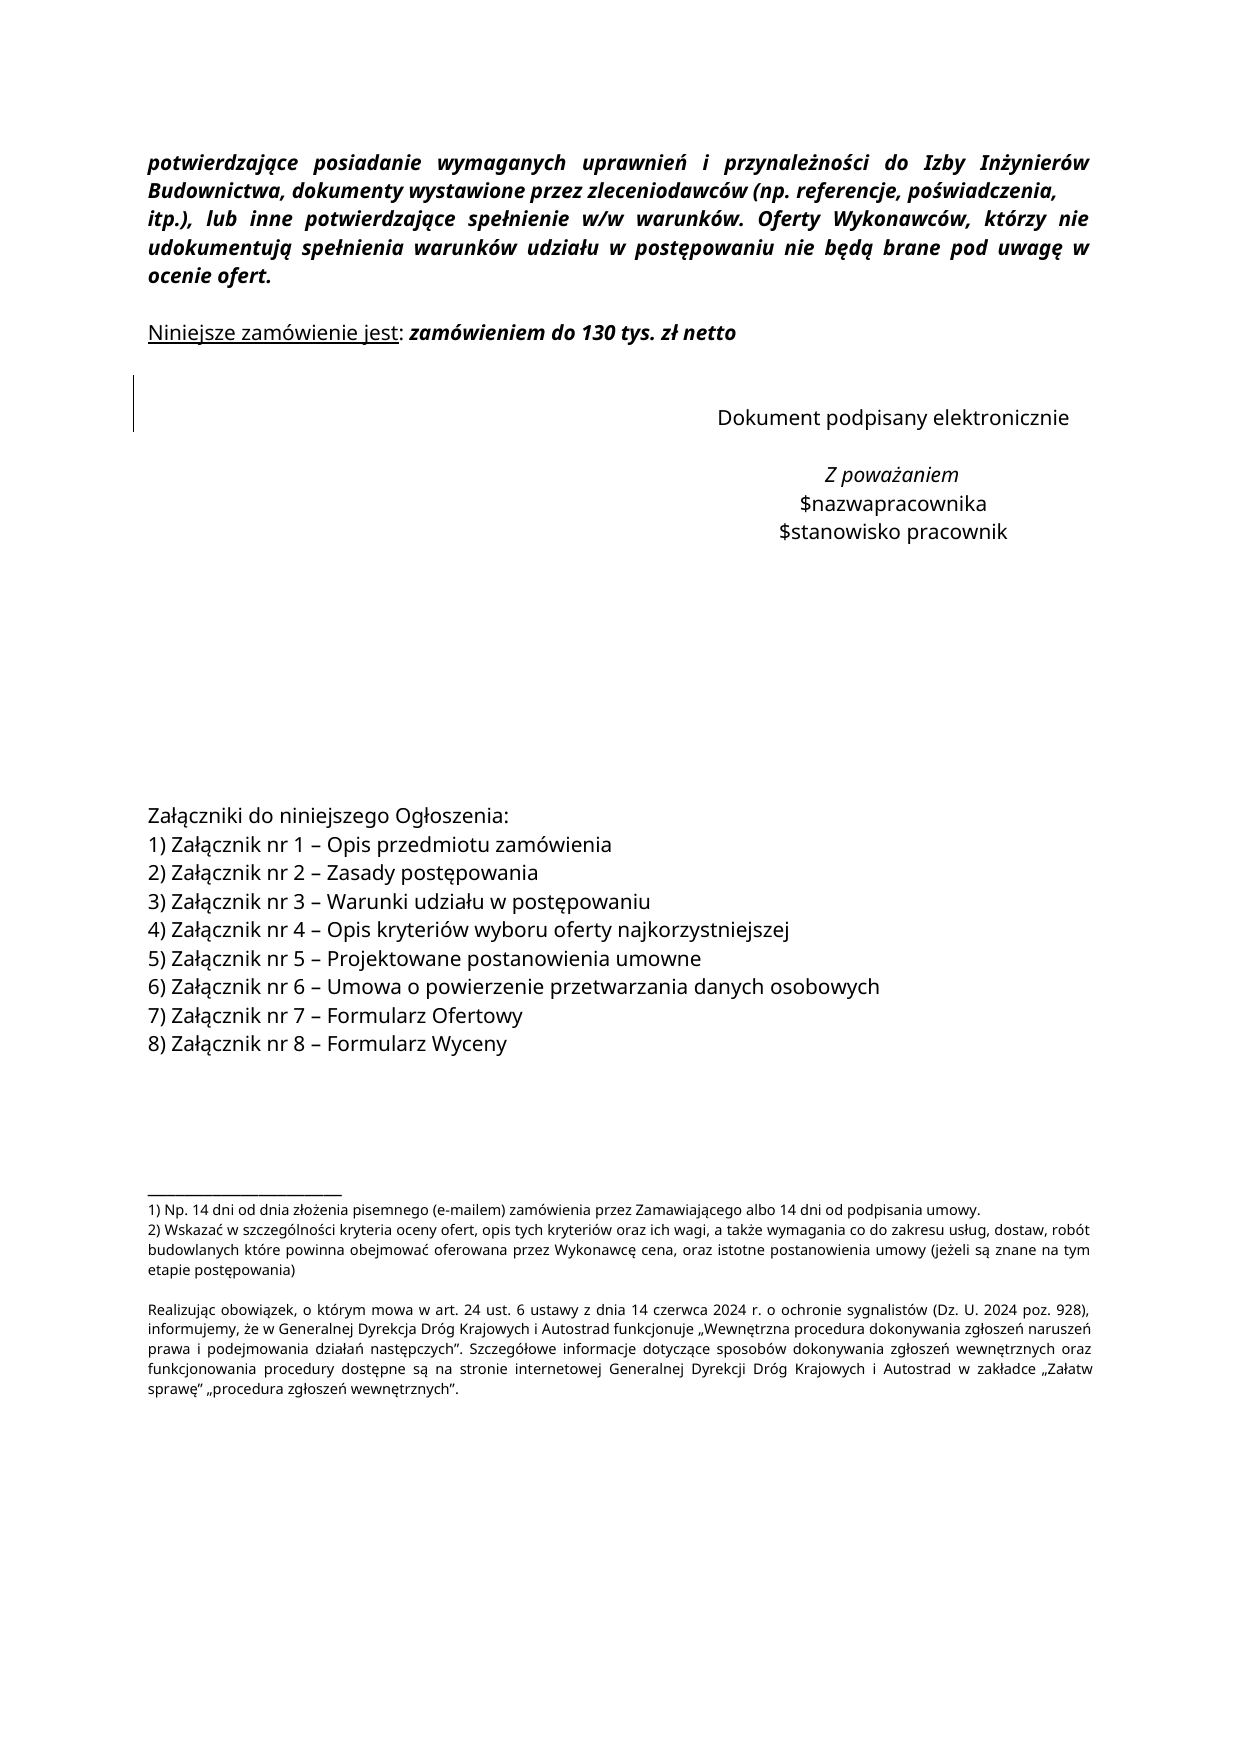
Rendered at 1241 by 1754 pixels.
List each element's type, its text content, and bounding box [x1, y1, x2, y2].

text $stanowisko pracownik [148, 517, 1093, 546]
text Dokument podpisany elektronicznie [148, 403, 1093, 432]
text 1) Załącznik nr 1 – Opis przedmiotu zamówienia [148, 830, 1093, 858]
text 8) Załącznik nr 8 – Formularz Wyceny [148, 1029, 1093, 1058]
text 6) Załącznik nr 6 – Umowa o powierzenie przetwarzania danych osobowych [148, 972, 1093, 1001]
text $nazwapracownika [148, 489, 1093, 517]
text 2) Wskazać w szczególności kryteria oceny ofert, opis tych kryteriów oraz ich wagi, a także wymagania co do zakresu usług, dostaw, robót budowlanych które powinna obejmować oferowana przez Wykonawcę cena, oraz istotne postanowienia umowy (jeżeli są znane na tym etapie postępowania) [148, 1220, 1093, 1279]
text 3) Załącznik nr 3 – Warunki udziału w postępowaniu [148, 887, 1093, 915]
text 5) Załącznik nr 5 – Projektowane postanowienia umowne [148, 944, 1093, 972]
text 7) Załącznik nr 7 – Formularz Ofertowy [148, 1001, 1093, 1029]
text 4) Załącznik nr 4 – Opis kryteriów wyboru oferty najkorzystniejszej [148, 915, 1093, 944]
text Załączniki do niniejszego Ogłoszenia: [148, 802, 1093, 830]
text Z poważaniem [148, 460, 1093, 489]
text 1) Np. 14 dni od dnia złożenia pisemnego (e-mailem) zamówienia przez Zamawiającego albo 14 dni od podpisania umowy. [148, 1200, 1093, 1220]
text Realizując obowiązek, o którym mowa w art. 24 ust. 6 ustawy z dnia 14 czerwca 2024 r. o ochronie sygnalistów (Dz. U. 2024 poz. 928), informujemy, że w Generalnej Dyrekcja Dróg Krajowych i Autostrad funkcjonuje „Wewnętrzna procedura dokonywania zgłoszeń naruszeń prawa i podejmowania działań następczych”. Szczegółowe informacje dotyczące sposobów dokonywania zgłoszeń wewnętrznych oraz funkcjonowania procedury dostępne są na stronie internetowej Generalnej Dyrekcji Dróg Krajowych i Autostrad w zakładce „Załatw sprawę” „procedura zgłoszeń wewnętrznych”. [148, 1299, 1093, 1399]
text Niniejsze zamówienie jest: [148, 318, 1093, 347]
text 2) Załącznik nr 2 – Zasady postępowania [148, 858, 1093, 887]
text _____________________ [148, 1171, 1093, 1200]
